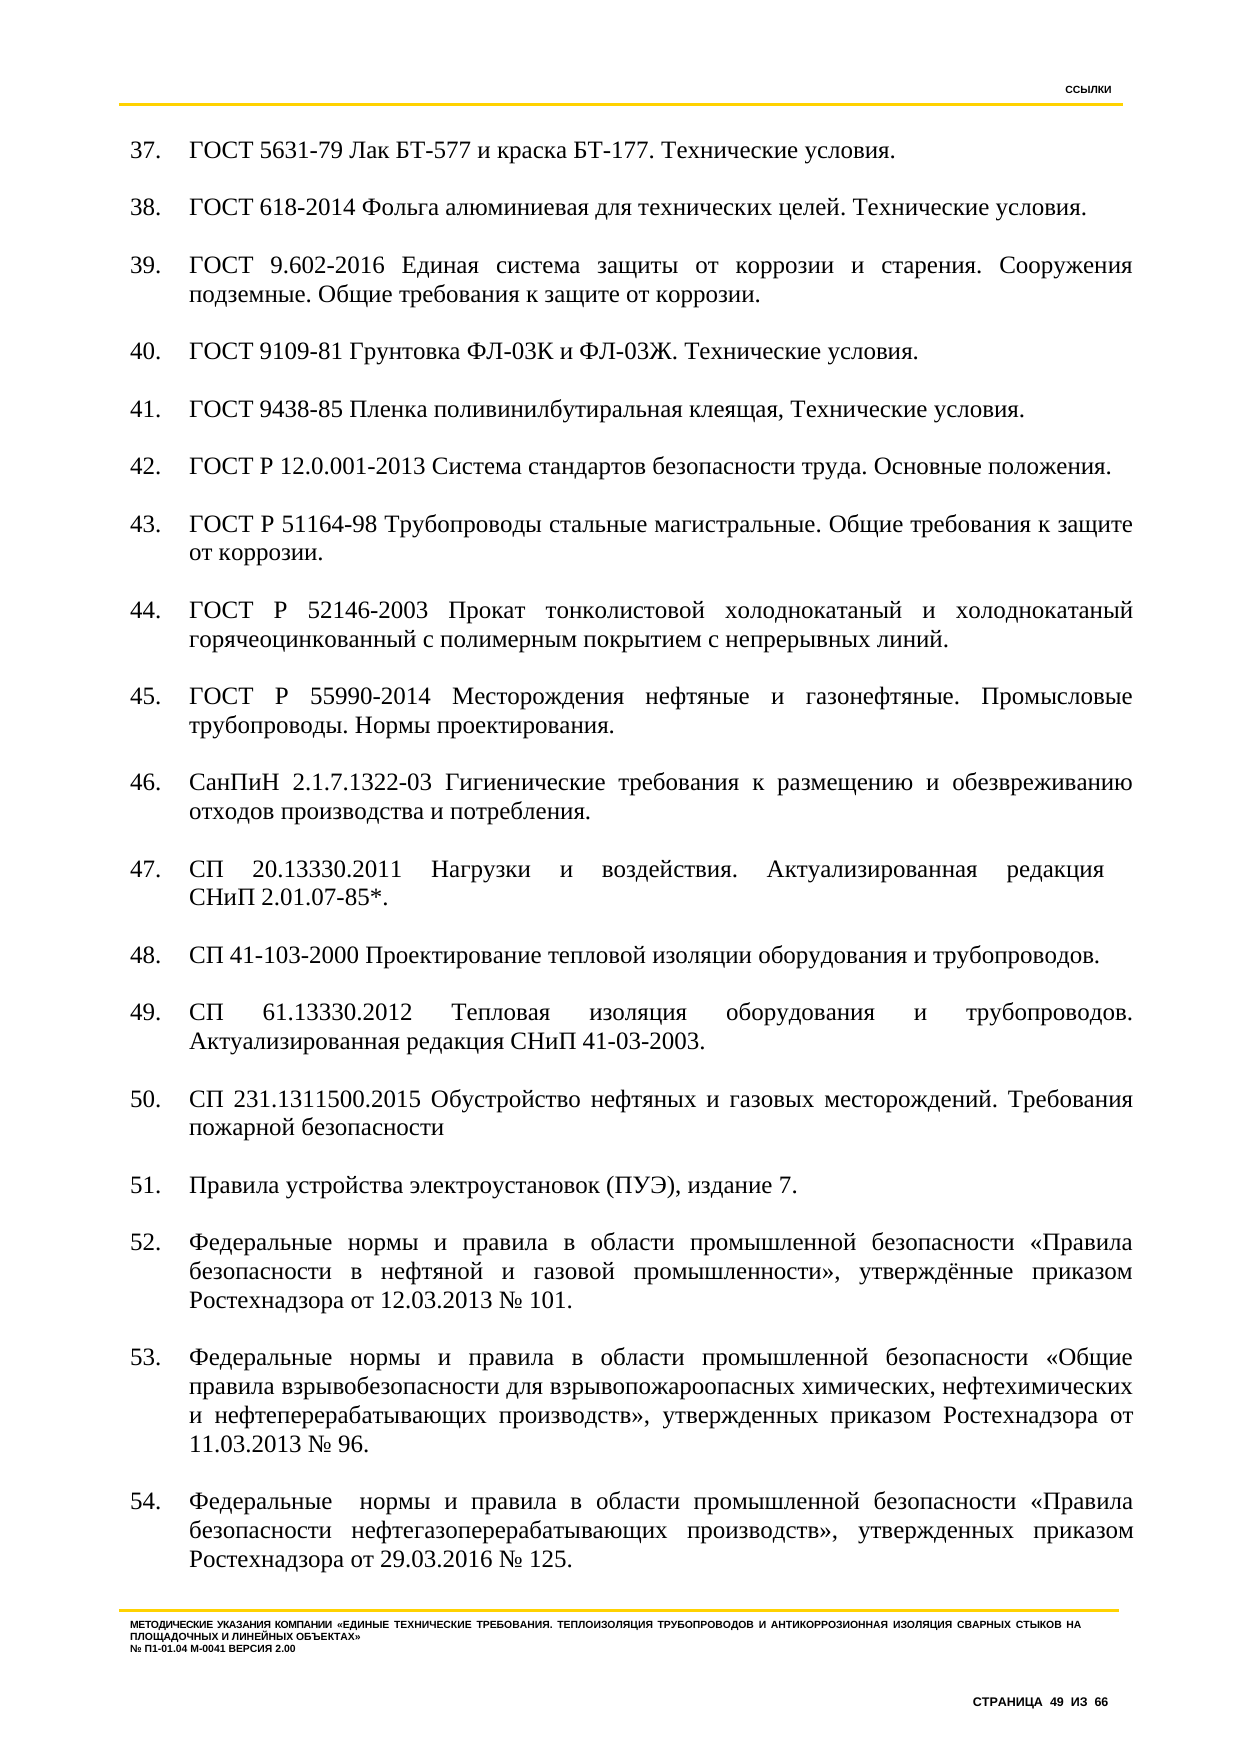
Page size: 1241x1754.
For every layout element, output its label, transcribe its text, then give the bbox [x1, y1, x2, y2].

list ГОСТ Р 12.0.001-2013 Система стандартов безопасности труда. Основные положения. [130, 451, 1134, 480]
list ГОСТ 618-2014 Фольга алюминиевая для технических целей. Технические условия. [130, 192, 1134, 221]
list ГОСТ 9438-85 Пленка поливинилбутиральная клеящая, Технические условия. [130, 394, 1134, 422]
list ГОСТ 5631-79 Лак БТ-577 и краска БТ-177. Технические условия. [130, 135, 1134, 164]
list Федеральные нормы и правила в области промышленной безопасности «Общие правила взрывобезопасности для взрывопожароопасных химических, нефтехимических и нефтеперерабатывающих производств», утвержденных приказом Ростехнадзора от 11.03.2013 № 96. [130, 1342, 1134, 1457]
list Федеральные нормы и правила в области промышленной безопасности «Правила безопасности в нефтяной и газовой промышленности», утверждённые приказом Ростехнадзора от 12.03.2013 № 101. [130, 1227, 1134, 1314]
list СП 20.13330.2011 Нагрузки и воздействия. Актуализированная редакция СНиП 2.01.07-85*. [130, 854, 1134, 911]
list СП 41-103-2000 Проектирование тепловой изоляции оборудования и трубопроводов. [130, 940, 1134, 969]
list СП 61.13330.2012 Тепловая изоляция оборудования и трубопроводов. Актуализированная редакция СНиП 41-03-2003. [130, 997, 1134, 1055]
list ГОСТ Р 51164-98 Трубопроводы стальные магистральные. Общие требования к защите от коррозии. [130, 509, 1134, 566]
list ГОСТ Р 55990-2014 Месторождения нефтяные и газонефтяные. Промысловые трубопроводы. Нормы проектирования. [130, 681, 1134, 739]
list ГОСТ 9.602-2016 Единая система защиты от коррозии и старения. Сооружения подземные. Общие требования к защите от коррозии. [130, 250, 1134, 307]
list ГОСТ 9109-81 Грунтовка ФЛ-03К и ФЛ-03Ж. Технические условия. [130, 336, 1134, 365]
list СП 231.1311500.2015 Обустройство нефтяных и газовых месторождений. Требования пожарной безопасности [130, 1084, 1134, 1141]
list Правила устройства электроустановок (ПУЭ), издание 7. [130, 1170, 1134, 1199]
list СанПиН 2.1.7.1322-03 Гигиенические требования к размещению и обезвреживанию отходов производства и потребления. [130, 767, 1134, 825]
list Федеральные нормы и правила в области промышленной безопасности «Правила безопасности нефтегазоперерабатывающих производств», утвержденных приказом Ростехнадзора от 29.03.2016 № 125. [130, 1486, 1134, 1572]
list ГОСТ Р 52146-2003 Прокат тонколистовой холоднокатаный и холоднокатаный горячеоцинкованный с полимерным покрытием с непрерывных линий. [130, 595, 1134, 652]
